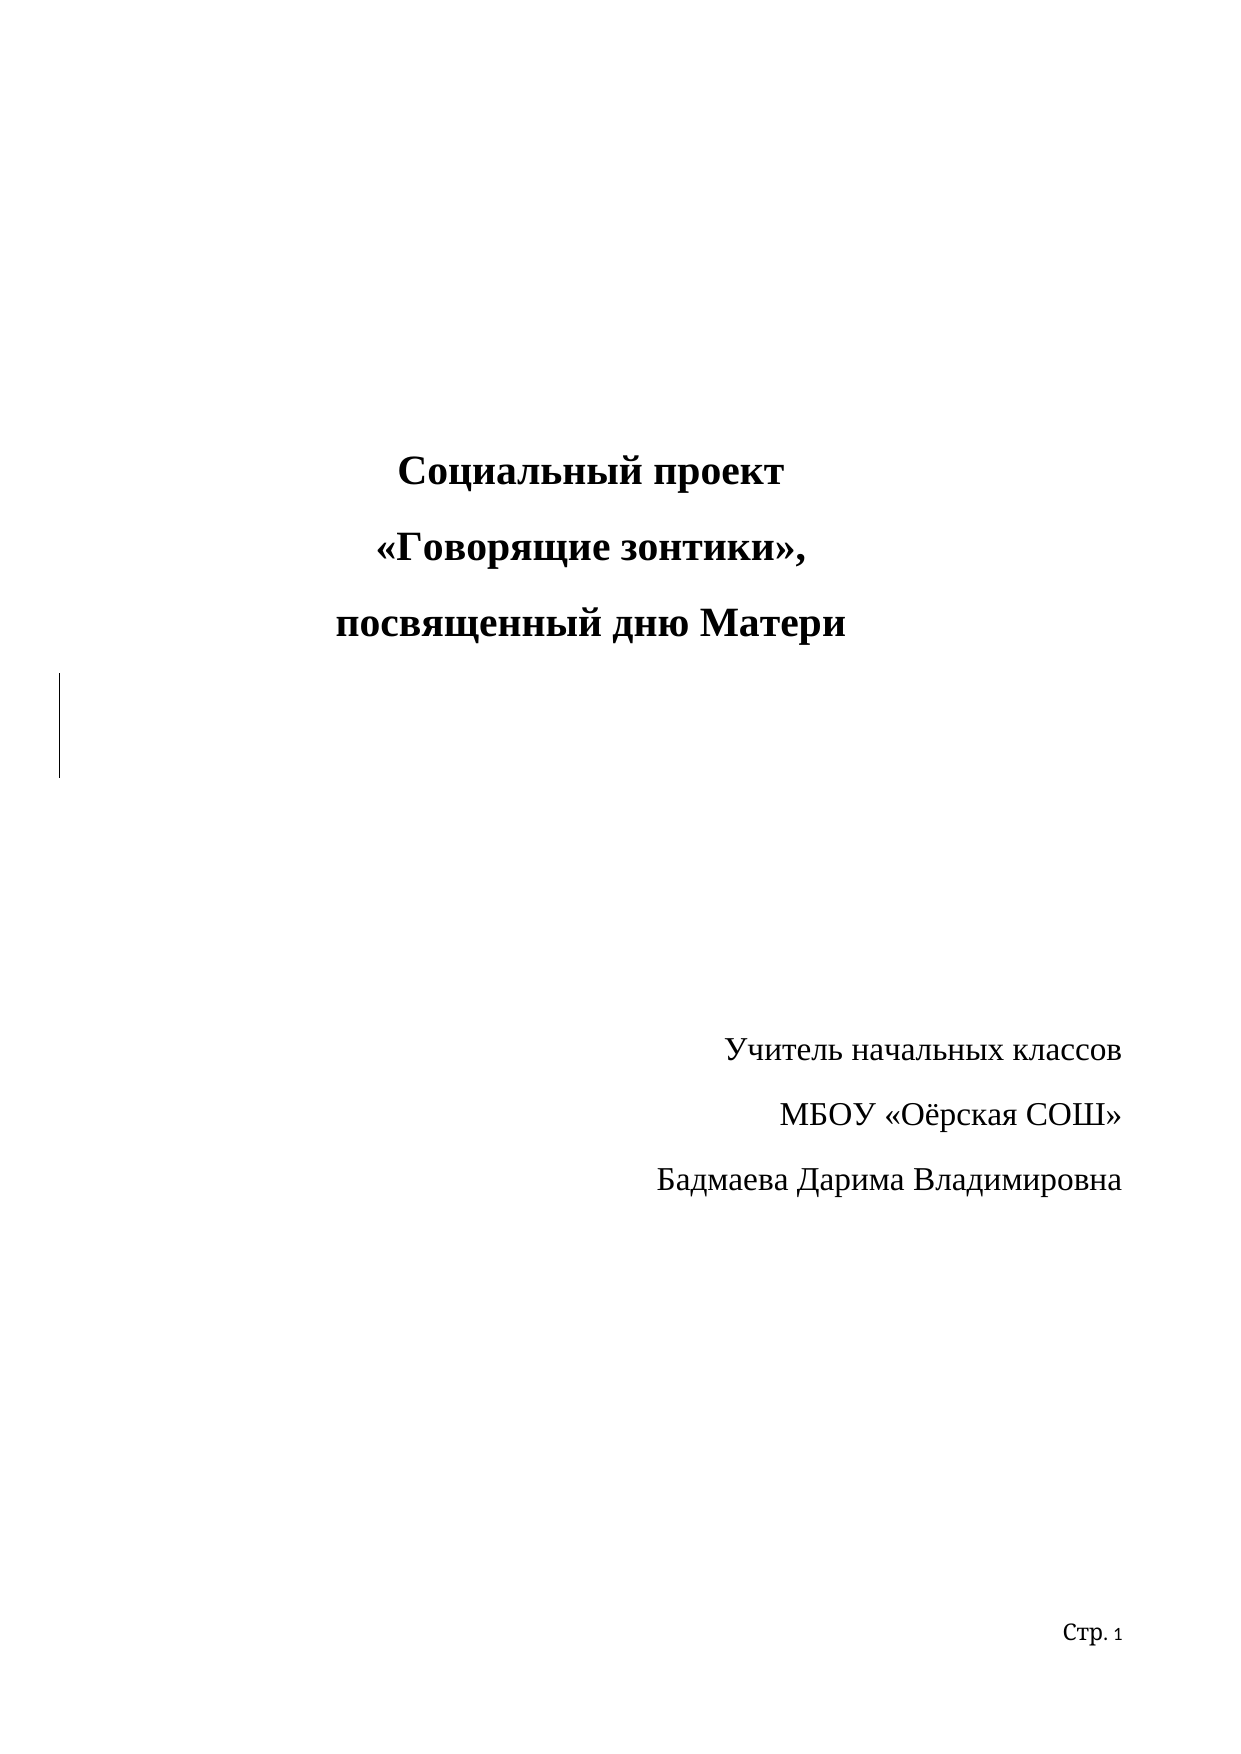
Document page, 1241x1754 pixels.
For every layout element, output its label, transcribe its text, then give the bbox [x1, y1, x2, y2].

text МБОУ «Оёрская СОШ» [59, 1094, 1122, 1132]
text Учитель начальных классов [59, 1029, 1122, 1068]
text Бадмаева Дарима Владимировна [59, 1159, 1122, 1197]
text «Говорящие зонтики», [59, 521, 1122, 569]
text Социальный проект [59, 445, 1122, 493]
text посвященный дню Матери [59, 597, 1122, 645]
